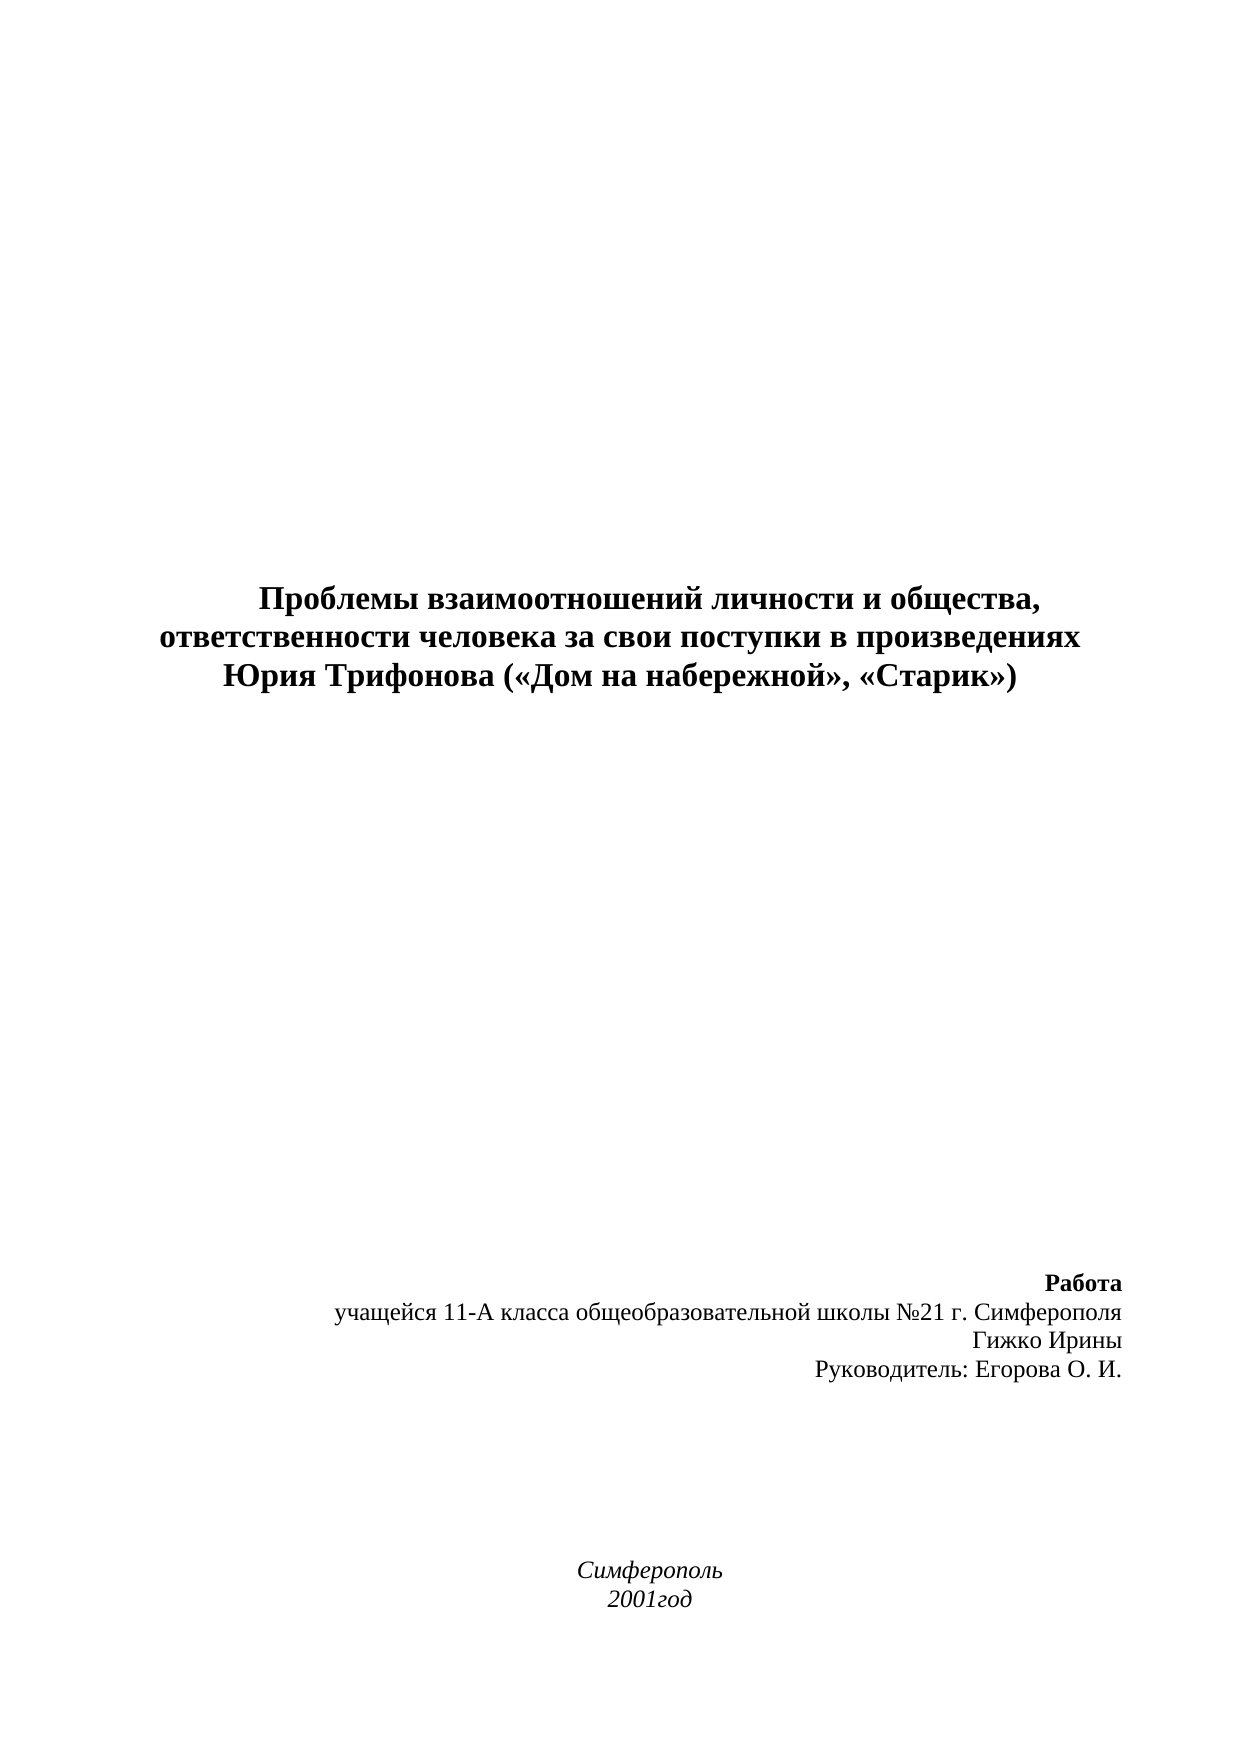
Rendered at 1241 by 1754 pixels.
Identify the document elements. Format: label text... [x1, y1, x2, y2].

subtitle Работа [118, 1268, 1122, 1297]
text Руководитель: Егорова О. И. [118, 1354, 1122, 1383]
text Симферополь [118, 1556, 1122, 1584]
text 2001год [118, 1584, 1122, 1613]
text учащейся 11-А класса общеобразовательной школы №21 г. Симферополя [118, 1297, 1122, 1326]
text Проблемы взаимоотношений личности и общества, ответственности человека за свои поступки в произведениях Юрия Трифонова («Дом на набережной», «Старик») [118, 578, 1122, 693]
subtitle Гижко Ирины [118, 1326, 1122, 1354]
